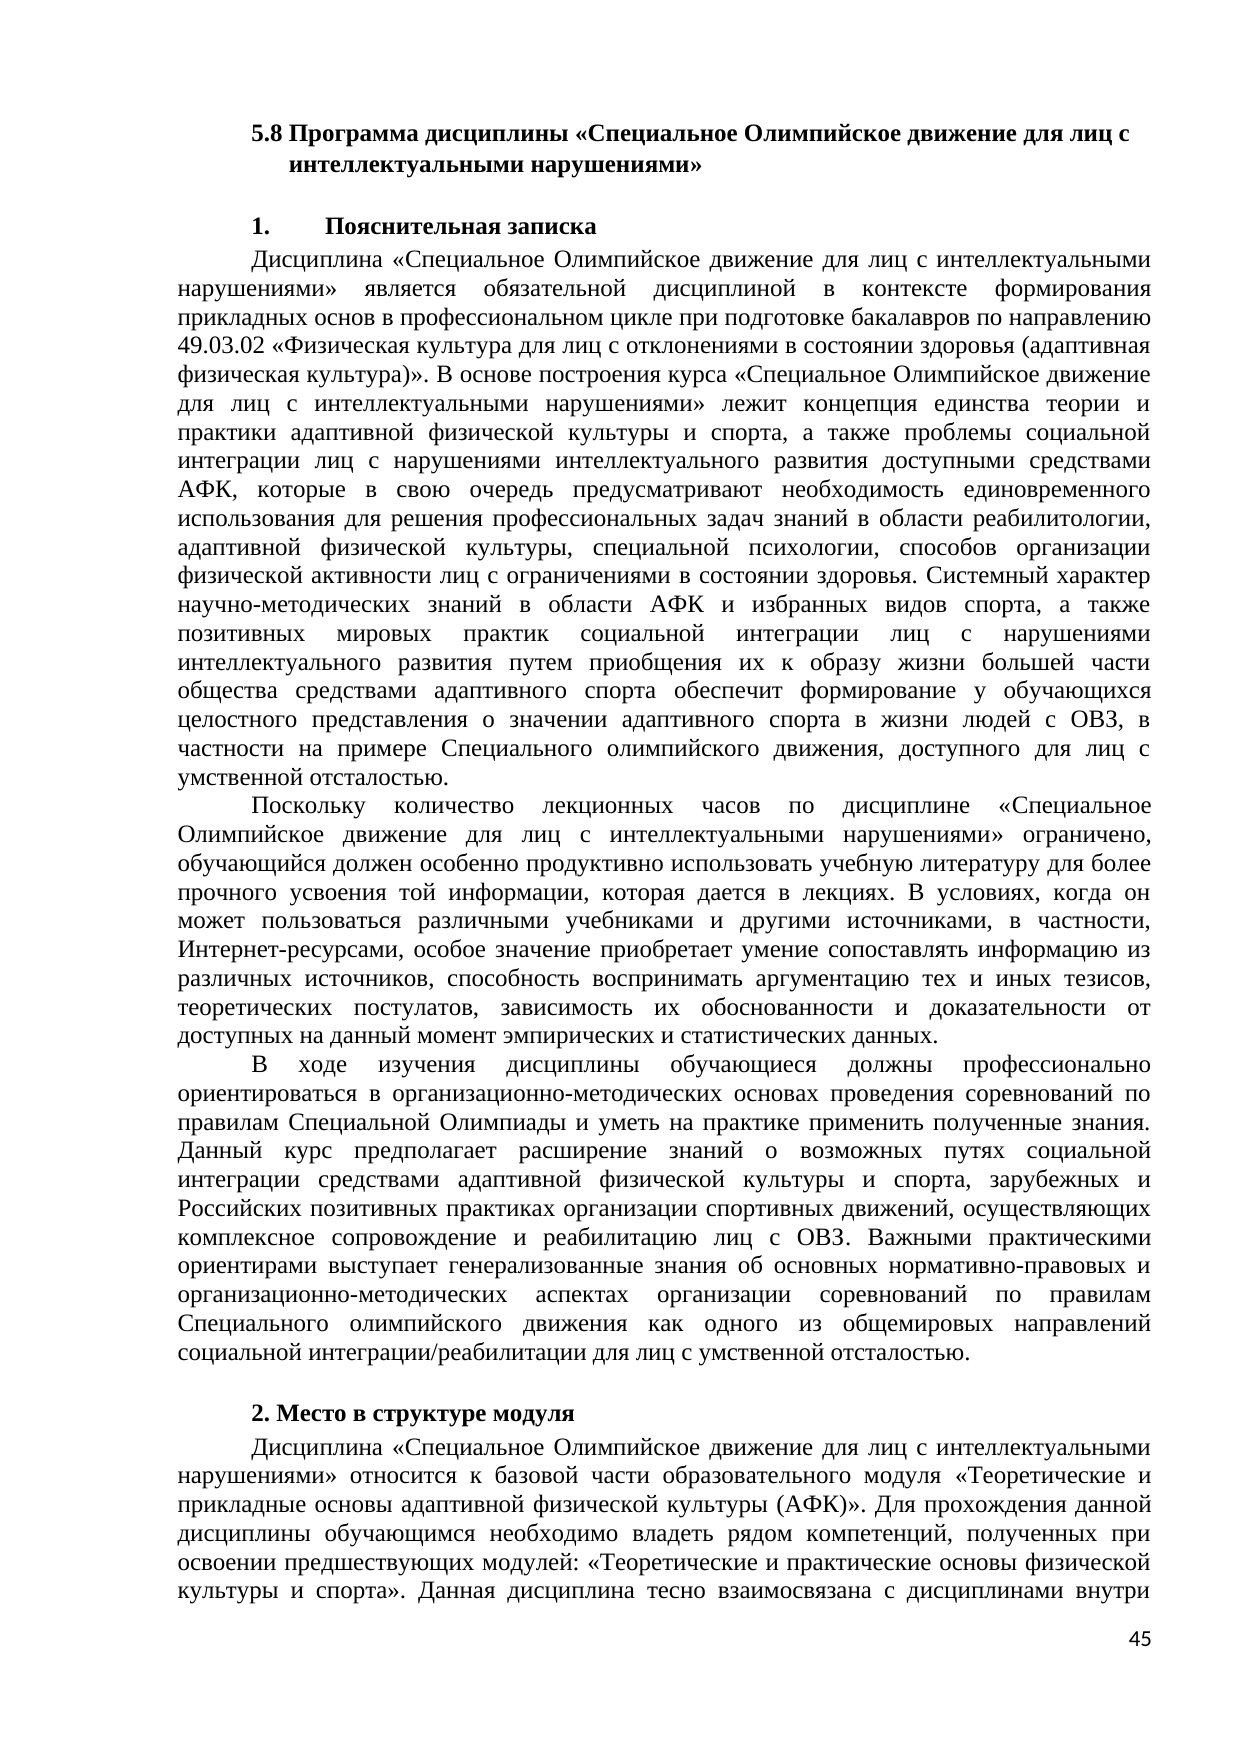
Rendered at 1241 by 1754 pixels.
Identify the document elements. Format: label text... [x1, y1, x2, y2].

text Дисциплина «Специальное Олимпийское движение для лиц с интеллектуальными нарушениями» является обязательной дисциплиной в контексте формирования прикладных основ в профессиональном цикле при подготовке бакалавров по направлению 49.03.02 «Физическая культура для лиц с отклонениями в состоянии здоровья (адаптивная физическая культура)». В основе построения курса «Специальное Олимпийское движение для лиц с интеллектуальными нарушениями» лежит концепция единства теории и практики адаптивной физической культуры и спорта, а также проблемы социальной интеграции лиц с нарушениями интеллектуального развития доступными средствами АФК, которые в свою очередь предусматривают необходимость единовременного использования для решения профессиональных задач знаний в области реабилитологии, адаптивной физической культуры, специальной психологии, способов организации физической активности лиц с ограничениями в состоянии здоровья. Системный характер научно-методических знаний в области АФК и избранных видов спорта, а также позитивных мировых практик социальной интеграции лиц с нарушениями интеллектуального развития путем приобщения их к образу жизни большей части общества средствами адаптивного спорта обеспечит формирование у обучающихся целостного представления о значении адаптивного спорта в жизни людей с ОВЗ, в частности на примере Специального олимпийского движения, доступного для лиц с умственной отсталостью. [177, 244, 1152, 791]
text Поскольку количество лекционных часов по дисциплине «Специальное Олимпийское движение для лиц с интеллектуальными нарушениями» ограничено, обучающийся должен особенно продуктивно использовать учебную литературу для более прочного усвоения той информации, которая дается в лекциях. В условиях, когда он может пользоваться различными учебниками и другими источниками, в частности, Интернет-ресурсами, особое значение приобретает умение сопоставлять информацию из различных источников, способность воспринимать аргументацию тех и иных тезисов, теоретических постулатов, зависимость их обоснованности и доказательности от доступных на данный момент эмпирических и статистических данных. [177, 791, 1152, 1049]
text В ходе изучения дисциплины обучающиеся должны профессионально ориентироваться в организационно-методических основах проведения соревнований по правилам Специальной Олимпиады и уметь на практике применить полученные знания. Данный курс предполагает расширение знаний о возможных путях социальной интеграции средствами адаптивной физической культуры и спорта, зарубежных и Российских позитивных практиках организации спортивных движений, осуществляющих комплексное сопровождение и реабилитацию лиц с ОВЗ. Важными практическими ориентирами выступает генерализованные знания об основных нормативно-правовых и организационно-методических аспектах организации соревнований по правилам Специального олимпийского движения как одного из общемировых направлений социальной интеграции/реабилитации для лиц с умственной отсталостью. [177, 1049, 1152, 1366]
list Программа дисциплины «Специальное Олимпийское движение для лиц с интеллектуальными нарушениями» [251, 118, 1152, 178]
list Пояснительная записка [177, 211, 1152, 240]
text 2. Место в структуре модуля [177, 1398, 1152, 1427]
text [177, 1432, 1152, 1604]
